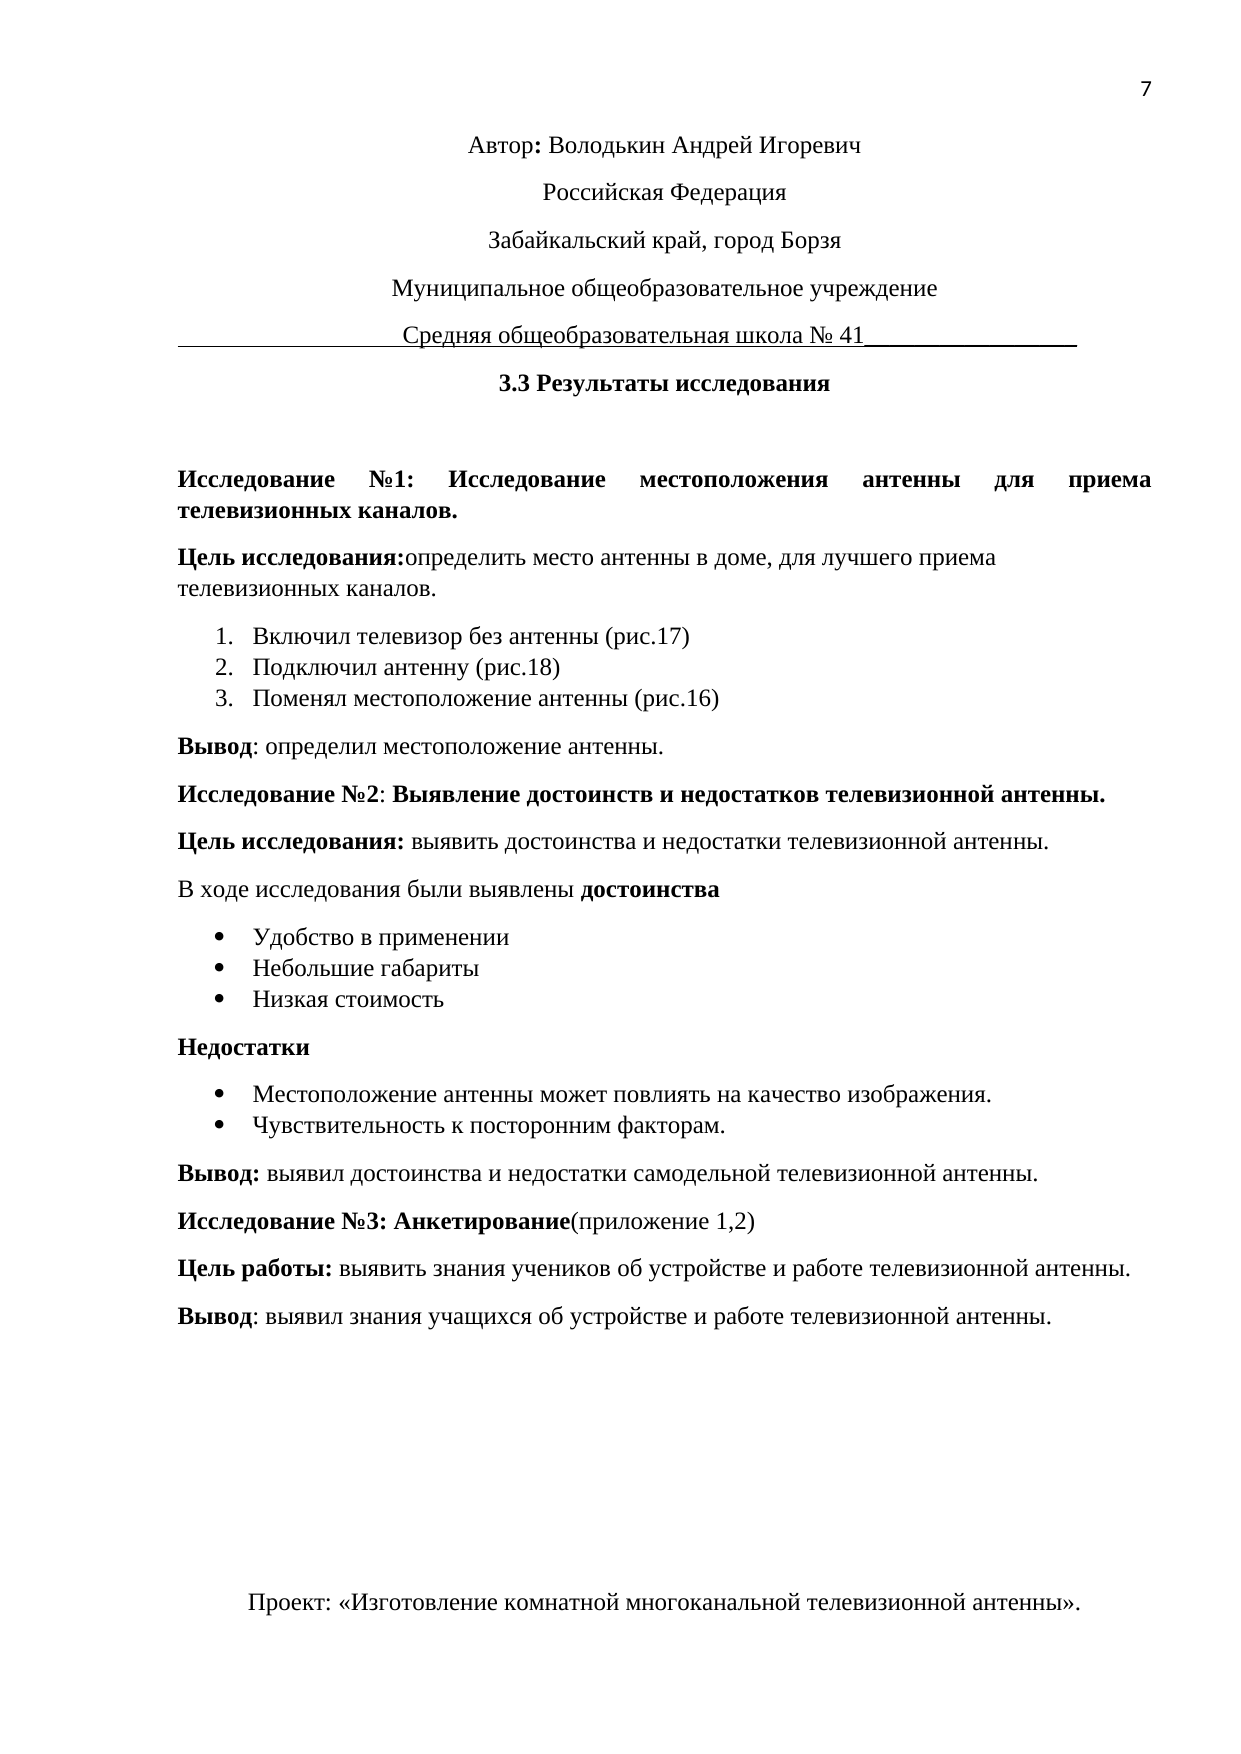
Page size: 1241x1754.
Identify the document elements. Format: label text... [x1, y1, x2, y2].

text Исследование №3: Анкетирование(приложение 1,2) [177, 1206, 1152, 1234]
text Проект: «Изготовление комнатной многоканальной телевизионной антенны». [177, 1587, 1152, 1616]
text В ходе исследования были выявлены достоинства [177, 874, 1152, 903]
list Включил телевизор без антенны (рис.17) [215, 621, 1152, 650]
text Вывод: выявил достоинства и недостатки самодельной телевизионной антенны. [177, 1158, 1152, 1187]
text Недостатки [177, 1032, 1152, 1060]
text Автор: Володькин Андрей Игоревич [177, 130, 1152, 158]
text Российская Федерация [177, 177, 1152, 206]
text Средняя общеобразовательная школа № 41_________________ [177, 321, 1152, 349]
list Чувствительность к посторонним факторам. [215, 1110, 1152, 1139]
list Удобство в применении [215, 922, 1152, 951]
list Подключил антенну (рис.18) [215, 652, 1152, 681]
list Низкая стоимость [215, 984, 1152, 1013]
list Местоположение антенны может повлиять на качество изображения. [215, 1079, 1152, 1108]
list Небольшие габариты [215, 953, 1152, 982]
text Цель исследования: выявить достоинства и недостатки телевизионной антенны. [177, 826, 1152, 855]
text Муниципальное общеобразовательное учреждение [177, 273, 1152, 302]
text Цель исследования:определить место антенны в доме, для лучшего приема телевизионных каналов. [177, 542, 1152, 602]
text Вывод: определил местоположение антенны. [177, 731, 1152, 760]
text Исследование №2: Выявление достоинств и недостатков телевизионной антенны. [177, 779, 1152, 807]
list Поменял местоположение антенны (рис.16) [215, 683, 1152, 712]
text Цель работы: выявить знания учеников об устройстве и работе телевизионной антенны. [177, 1253, 1152, 1282]
text 3.3 Результаты исследования [177, 368, 1152, 397]
text Вывод: выявил знания учащихся об устройстве и работе телевизионной антенны. [177, 1301, 1152, 1330]
text Исследование №1: Исследование местоположения антенны для приема телевизионных каналов. [177, 464, 1152, 523]
text Забайкальский край, город Борзя [177, 225, 1152, 254]
